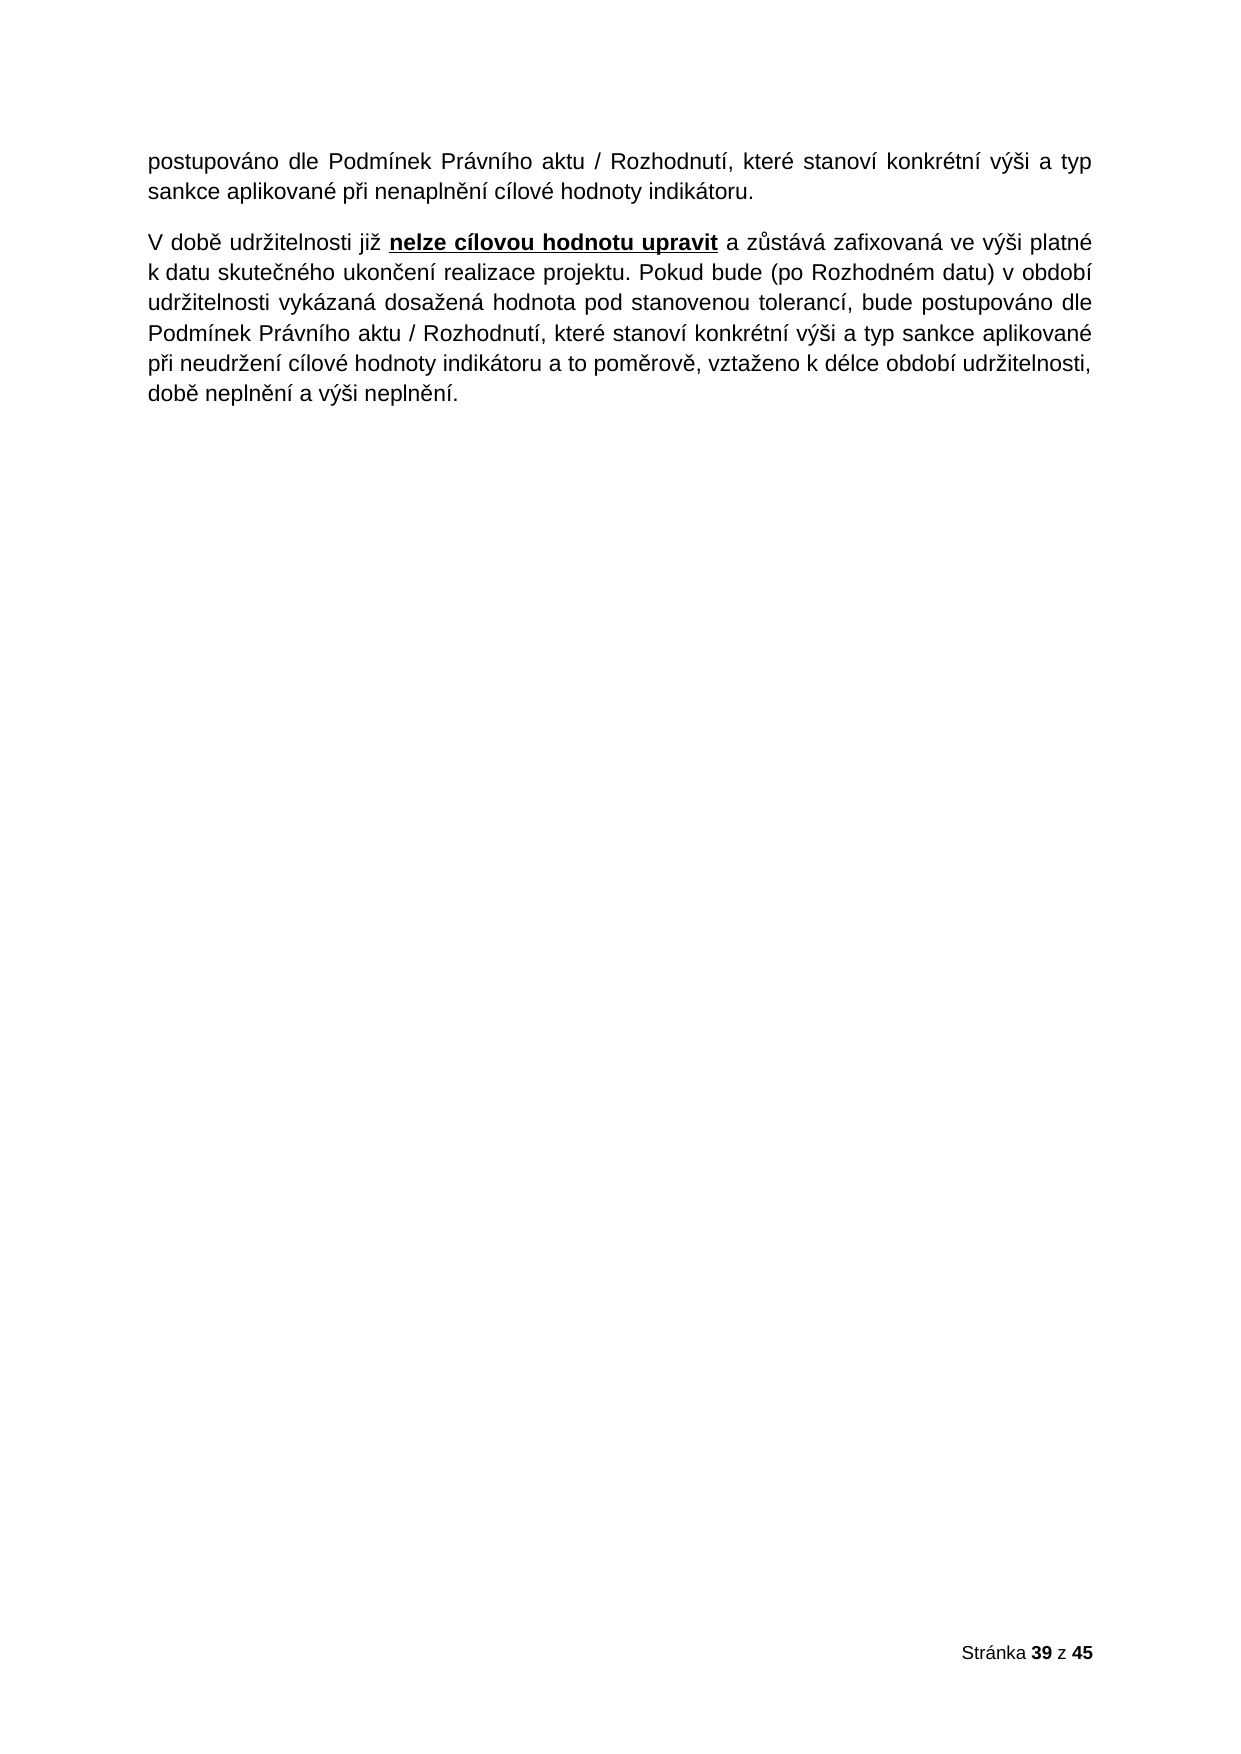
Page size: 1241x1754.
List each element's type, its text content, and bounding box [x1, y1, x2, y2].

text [148, 148, 1093, 204]
text V době udržitelnosti již nelze cílovou hodnotu upravit a zůstává zafixovaná ve výši platné k datu skutečného ukončení realizace projektu. Pokud bude (po Rozhodném datu) v období udržitelnosti vykázaná dosažená hodnota pod stanovenou tolerancí, bude postupováno dle Podmínek Právního aktu / Rozhodnutí, které stanoví konkrétní výši a typ sankce aplikované při neudržení cílové hodnoty indikátoru a to poměrově, vztaženo k délce období udržitelnosti, době neplnění a výši neplnění. [148, 229, 1093, 406]
